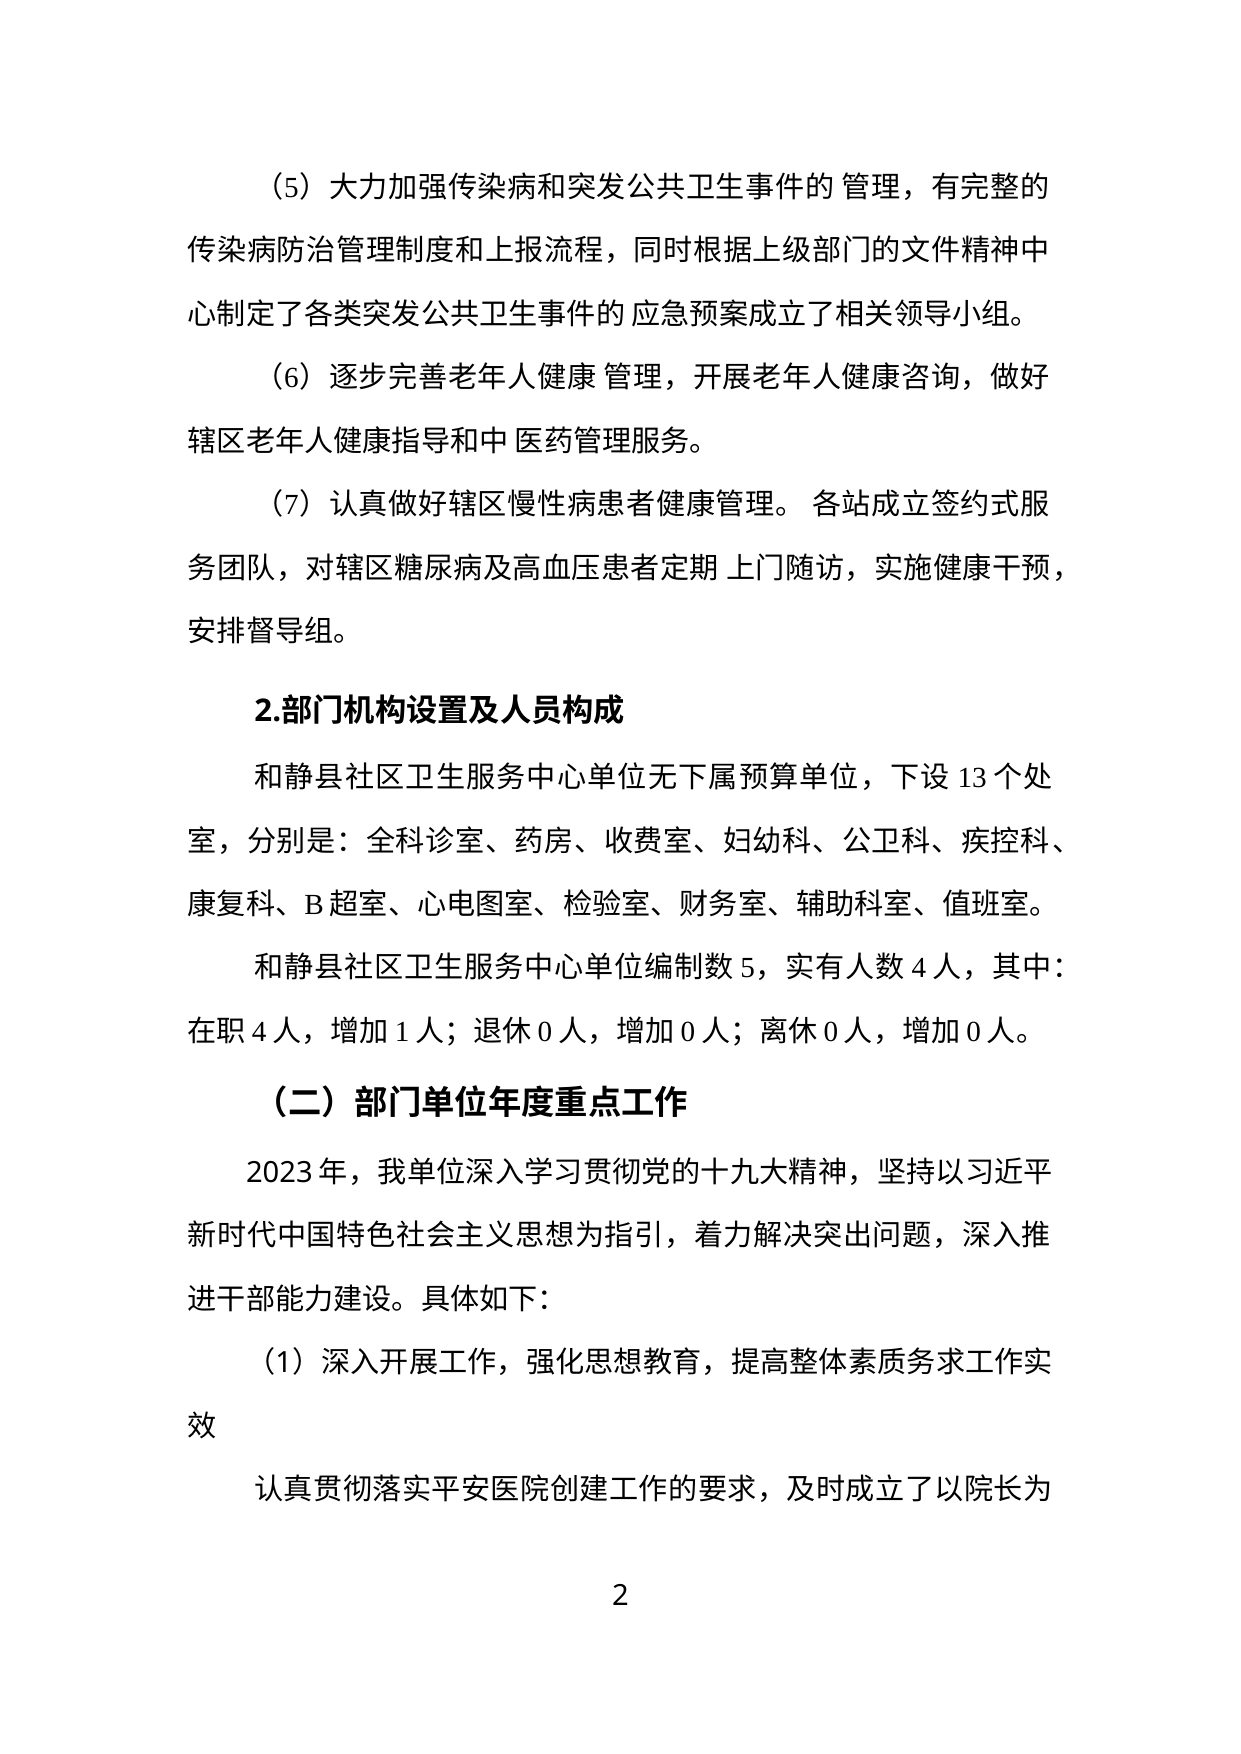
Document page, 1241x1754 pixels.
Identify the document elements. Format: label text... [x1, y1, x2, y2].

text 和静县社区卫生服务中心单位编制数5，实有人数4人，其中：在职4人，增加1人；退休0人，增加0人；离休0人，增加0人。 [187, 944, 1053, 1050]
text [187, 1466, 1053, 1508]
text （1）深入开展工作，强化思想教育，提高整体素质务求工作实效 [187, 1339, 1053, 1445]
subtitle 2.部门机构设置及人员构成 [187, 686, 1053, 731]
subtitle （二）部门单位年度重点工作 [187, 1076, 1053, 1124]
text （7）认真做好辖区慢性病患者健康管理。 各站成立签约式服务团队，对辖区糖尿病及高血压患者定期 上门随访，实施健康干预，安排督导组。 [187, 481, 1053, 650]
text 2023年，我单位深入学习贯彻党的十九大精神，坚持以习近平新时代中国特色社会主义思想为指引，着力解决突出问题，深入推进干部能力建设。具体如下： [187, 1148, 1053, 1318]
text 和静县社区卫生服务中心单位无下属预算单位，下设13个处室，分别是：全科诊室、药房、收费室、妇幼科、公卫科、疾控科、康复科、B超室、心电图室、检验室、财务室、辅助科室、值班室。 [187, 754, 1053, 923]
text （6）逐步完善老年人健康 管理，开展老年人健康咨询，做好辖区老年人健康指导和中 医药管理服务。 [187, 354, 1053, 459]
text （5）大力加强传染病和突发公共卫生事件的 管理，有完整的传染病防治管理制度和上报流程，同时根据上级部门的文件精神中心制定了各类突发公共卫生事件的 应急预案成立了相关领导小组。 [187, 163, 1053, 333]
